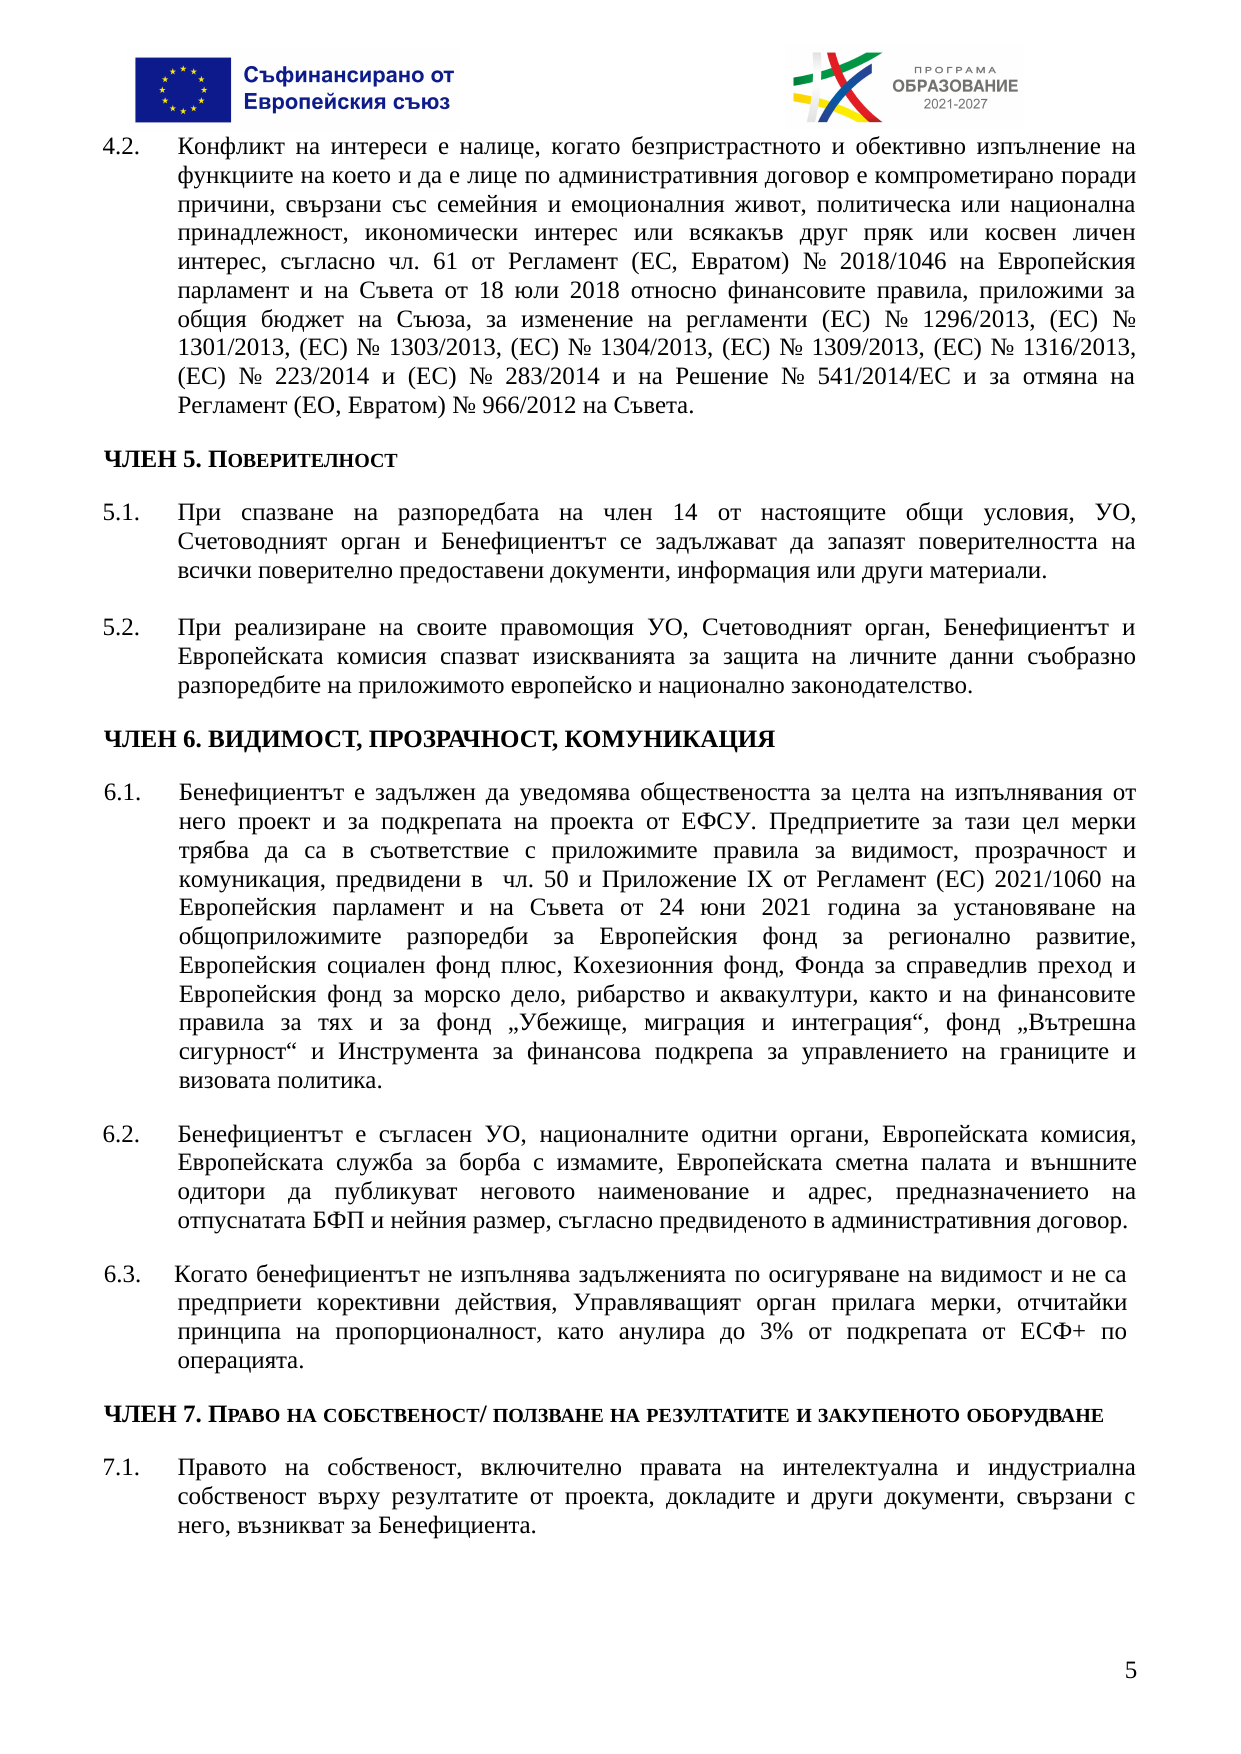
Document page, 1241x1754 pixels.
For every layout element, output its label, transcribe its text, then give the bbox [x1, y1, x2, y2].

text 5.1. При спазване на разпоредбата на член 14 от настоящите общи условия, УО, Счетоводният орган и Бенефициентът се задължават да запазят поверителността на всички поверително предоставени документи, информация или други материали. [102, 497, 1137, 584]
picture [783, 44, 1024, 129]
subtitle ЧЛЕН 7. Право на собственост/ ползване на резултатите и закупеното оборудване [103, 1399, 1137, 1427]
list 6.1. Бенефициентът е задължен да уведомява обществеността за целта на изпълнявания от него проект и за подкрепата на проекта от ЕФСУ. Предприетите за тази цел мерки трябва да са в съответствие с приложимите правила за видимост, прозрачност и комуникация, предвидени в чл. 50 и Приложение IX от Регламент (ЕС) 2021/1060 на Европейския парламент и на Съвета от 24 юни 2021 година за установяване на общоприложимите разпоредби за Европейския фонд за регионално развитие, Европейския социален фонд плюс, Кохезионния фонд, Фонда за справедлив преход и Европейския фонд за морско дело, рибарство и аквакултури, както и на финансовите правила за тях и за фонд „Убежище, миграция и интеграция“, фонд „Вътрешна сигурност“ и Инструмента за финансова подкрепа за управлението на границите и визовата политика. [103, 777, 1137, 1094]
text 7.1. Правото на собственост, включително правата на интелектуална и индустриална собственост върху резултатите от проекта, докладите и други документи, свързани с него, възникват за Бенефициента. [102, 1452, 1137, 1539]
picture [126, 48, 462, 131]
text 4.2. Конфликт на интереси е налице, когато безпристрастното и обективно изпълнение на функциите на което и да е лице по административния договор е компрометирано поради причини, свързани със семейния и емоционалния живот, политическа или национална принадлежност, икономически интерес или всякакъв друг пряк или косвен личен интерес, съгласно чл. 61 от Регламент (ЕС, Евратом) № 2018/1046 на Европейския парламент и на Съвета от 18 юли 2018 относно финансовите правила, приложими за общия бюджет на Съюза, за изменение на регламенти (ЕС) № 1296/2013, (ЕС) № 1301/2013, (ЕС) № 1303/2013, (ЕС) № 1304/2013, (ЕС) № 1309/2013, (ЕС) № 1316/2013, (ЕС) № 223/2014 и (ЕС) № 283/2014 и на Решение № 541/2014/ЕС и за отмяна на Регламент (ЕО, Евратом) № 966/2012 на Съвета. [102, 131, 1137, 419]
subtitle ЧЛЕН 6. ВИДИМОСТ, ПРОЗРАЧНОСТ, КОМУНИКАЦИЯ [103, 724, 1137, 752]
text 5.2. При реализиране на своите правомощия УО, Счетоводният орган, Бенефициентът и Европейската комисия спазват изискванията за защита на личните данни съобразно разпоредбите на приложимото европейско и национално законодателство. [102, 612, 1137, 699]
text 6.2. Бенефициентът e съгласен УО, националните одитни органи, Европейската комисия, Европейската служба за борба с измамите, Европейската сметна палата и външните одитори да публикуват неговото наименование и адрес, предназначението на отпуснатата БФП и нейния размер, съгласно предвиденото в административния договор. [102, 1119, 1137, 1234]
text 6.3. Когато бенефициентът не изпълнява задълженията по осигуряване на видимост и не са предприети корективни действия, Управляващият орган прилага мерки, отчитайки принципа на пропорционалност, като анулира до 3% от подкрепата от ЕСФ+ по операцията. [103, 1259, 1128, 1374]
subtitle ЧЛЕН 5. Поверителност [103, 444, 1137, 472]
